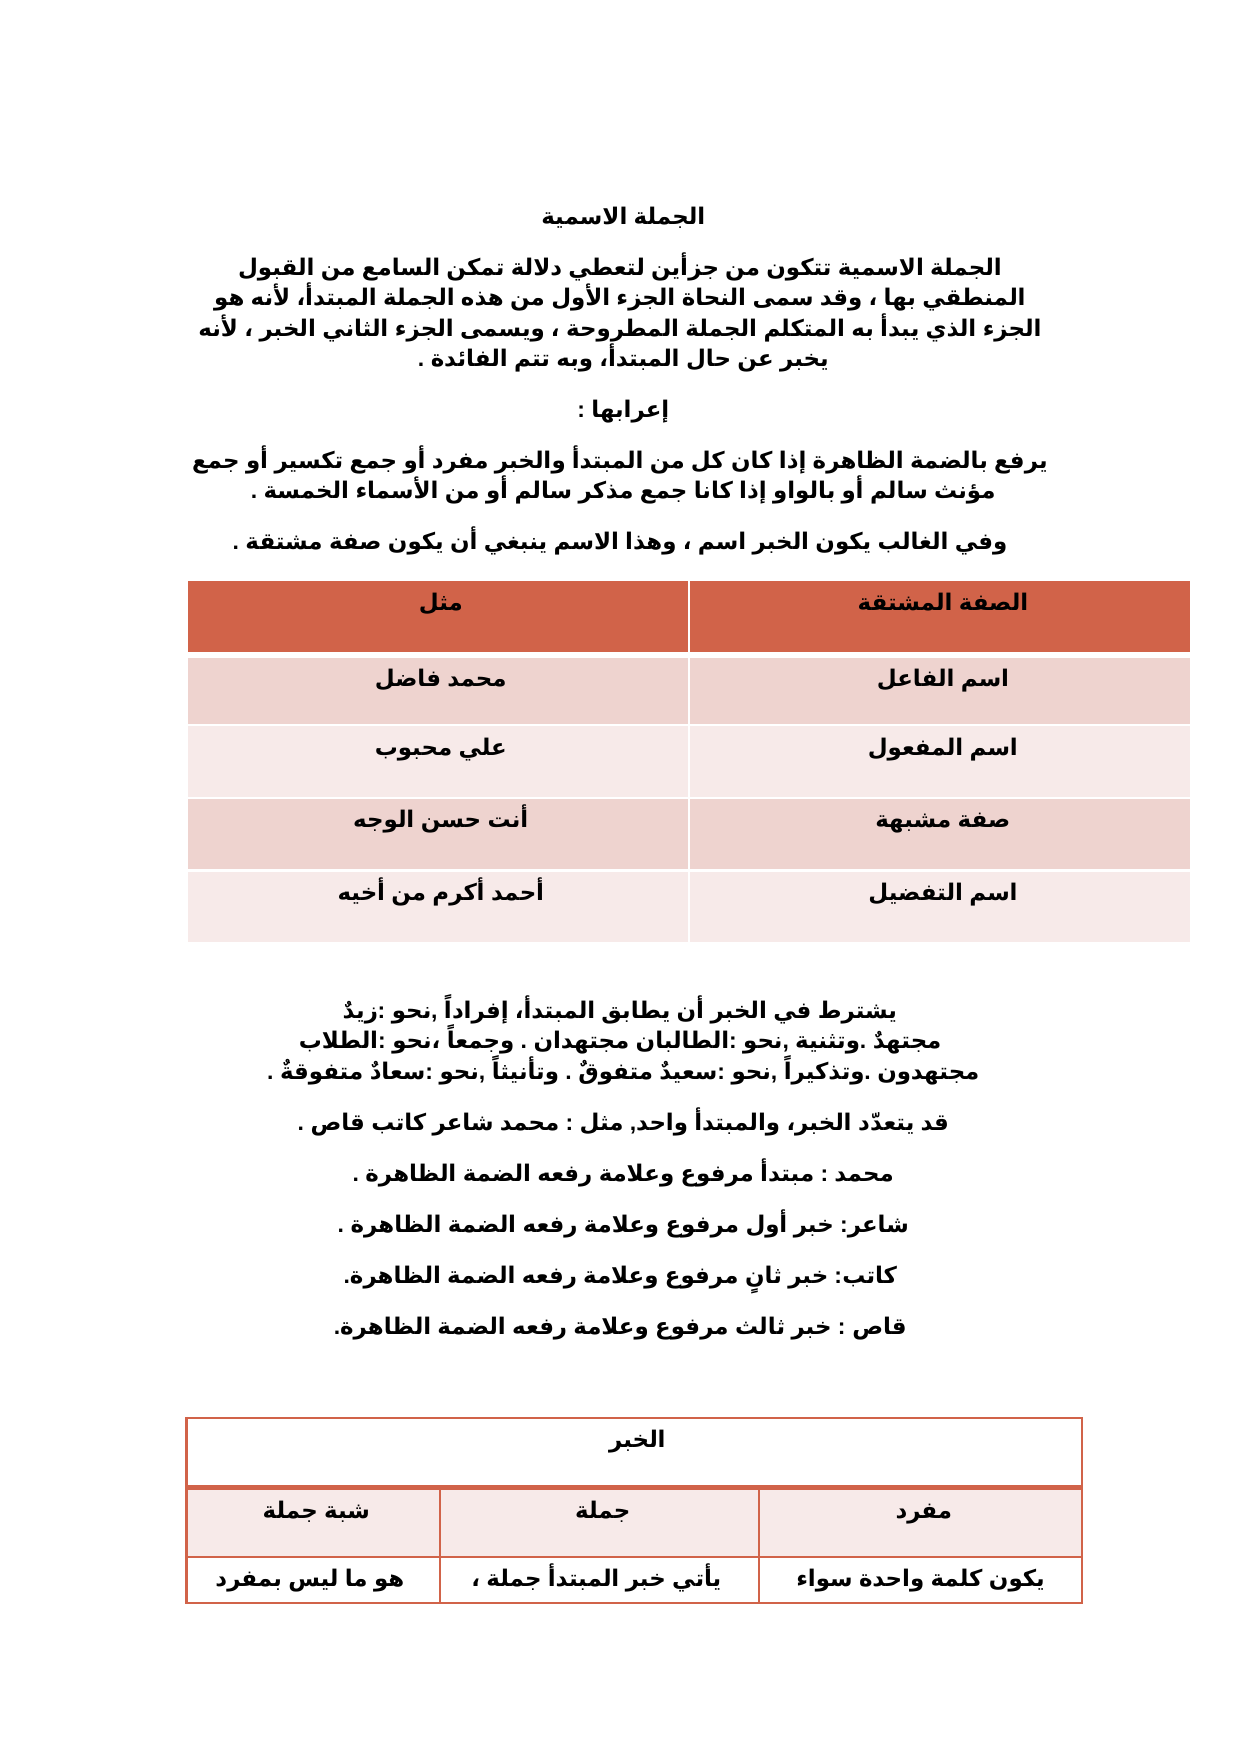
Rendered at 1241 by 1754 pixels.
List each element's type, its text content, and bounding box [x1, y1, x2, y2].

text الجملة الاسمية [187, 203, 1053, 229]
table_cell جملة [441, 1490, 758, 1556]
text يرفع بالضمة الظاهرة إذا كان كل من المبتدأ والخبر مفرد أو جمع تكسير أو جمع مؤنث سالم أو بالواو إذا كانا جمع مذكر سالم أو من الأسماء الخمسة . [187, 447, 1053, 503]
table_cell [760, 1558, 1081, 1602]
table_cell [188, 1558, 439, 1602]
table_header مثل [188, 581, 688, 652]
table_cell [441, 1558, 758, 1602]
table_cell محمد فاضل [188, 658, 688, 724]
table_cell اسم المفعول [690, 726, 1190, 797]
table_cell شبة جملة [188, 1490, 439, 1556]
text شاعر: خبر أول مرفوع وعلامة رفعه الضمة الظاهرة . [187, 1211, 1053, 1237]
table_cell مفرد [760, 1490, 1081, 1556]
text وفي الغالب يكون الخبر اسم ، وهذا الاسم ينبغي أن يكون صفة مشتقة . [187, 528, 1053, 554]
table_cell اسم التفضيل [690, 872, 1190, 942]
table_header الصفة المشتقة [690, 581, 1190, 652]
table_cell صفة مشبهة [690, 799, 1190, 869]
table_cell علي محبوب [188, 726, 688, 797]
table_cell اسم الفاعل [690, 658, 1190, 724]
text إعرابها : [187, 396, 1053, 422]
table_cell أحمد أكرم من أخيه [188, 872, 688, 942]
text قد يتعدّد الخبر، والمبتدأ واحد, مثل : محمد شاعر كاتب قاص . [187, 1109, 1053, 1135]
table_header الخبر [188, 1419, 1081, 1485]
text كاتب: خبر ثانٍ مرفوع وعلامة رفعه الضمة الظاهرة. [187, 1262, 1053, 1288]
text الجملة الاسمية تتكون من جزأين لتعطي دلالة تمكن السامع من القبول المنطقي بها ، وقد سمى النحاة الجزء الأول من هذه الجملة المبتدأ، لأنه هو الجزء الذي يبدأ به المتكلم الجملة المطروحة ، ويسمى الجزء الثاني الخبر ، لأنه يخبر عن حال المبتدأ، وبه تتم الفائدة . [187, 254, 1053, 371]
text قاص : خبر ثالث مرفوع وعلامة رفعه الضمة الظاهرة. [187, 1313, 1053, 1339]
table_cell أنت حسن الوجه [188, 799, 688, 869]
text يشترط في الخبر أن يطابق المبتدأ، إفراداً ,نحو :زيدٌ مجتهدٌ .وتثنية ,نحو :الطالبان مجتهدان . وجمعاً ،نحو :الطلاب مجتهدون .وتذكيراً ,نحو :سعيدٌ متفوقٌ . وتأنيثاً ,نحو :سعادٌ متفوقةٌ . [187, 997, 1053, 1084]
text محمد : مبتدأ مرفوع وعلامة رفعه الضمة الظاهرة . [187, 1160, 1053, 1186]
